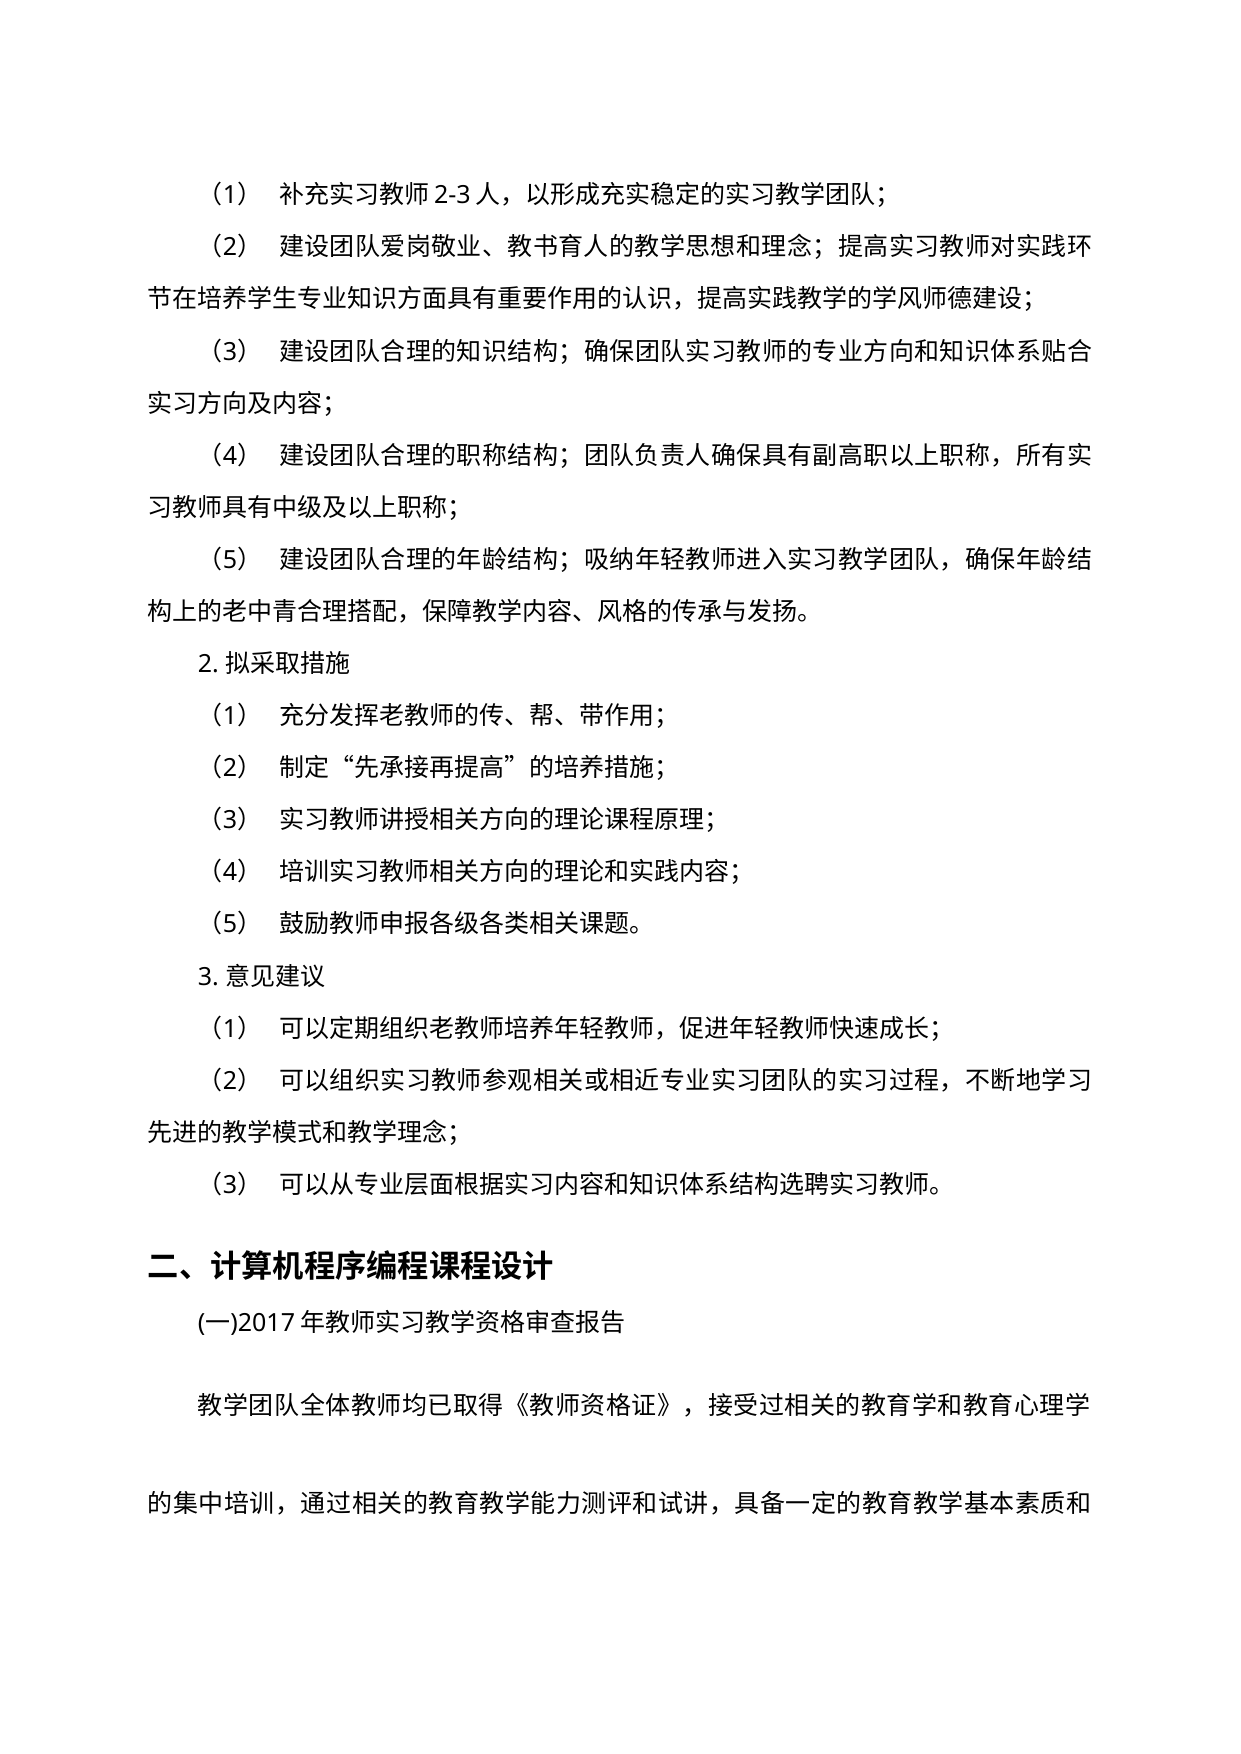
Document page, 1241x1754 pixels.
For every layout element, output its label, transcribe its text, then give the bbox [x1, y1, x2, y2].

text （3） 可以从专业层面根据实习内容和知识体系结构选聘实习教师。 [148, 1152, 1092, 1204]
text (一)2017年教师实习教学资格审查报告 [148, 1288, 1092, 1353]
text 3. 意见建议 [148, 943, 1092, 995]
text （4） 培训实习教师相关方向的理论和实践内容； [148, 839, 1092, 891]
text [148, 1371, 1092, 1534]
text （3） 建设团队合理的知识结构；确保团队实习教师的专业方向和知识体系贴合实习方向及内容； [148, 318, 1092, 422]
text （5） 建设团队合理的年龄结构；吸纳年轻教师进入实习教学团队，确保年龄结构上的老中青合理搭配，保障教学内容、风格的传承与发扬。 [148, 527, 1092, 631]
text （1） 补充实习教师2-3人，以形成充实稳定的实习教学团队； [148, 162, 1092, 214]
text （2） 建设团队爱岗敬业、教书育人的教学思想和理念；提高实习教师对实践环节在培养学生专业知识方面具有重要作用的认识，提高实践教学的学风师德建设； [148, 214, 1092, 318]
text （3） 实习教师讲授相关方向的理论课程原理； [148, 787, 1092, 839]
text 2. 拟采取措施 [148, 631, 1092, 683]
text （2） 可以组织实习教师参观相关或相近专业实习团队的实习过程，不断地学习先进的教学模式和教学理念； [148, 1047, 1092, 1152]
text （4） 建设团队合理的职称结构；团队负责人确保具有副高职以上职称，所有实习教师具有中级及以上职称； [148, 422, 1092, 527]
text 二、计算机程序编程课程设计 [148, 1236, 1092, 1288]
text （1） 充分发挥老教师的传、帮、带作用； [148, 683, 1092, 735]
text （5） 鼓励教师申报各级各类相关课题。 [148, 891, 1092, 943]
text （1） 可以定期组织老教师培养年轻教师，促进年轻教师快速成长； [148, 995, 1092, 1047]
text （2） 制定“先承接再提高”的培养措施； [148, 735, 1092, 787]
